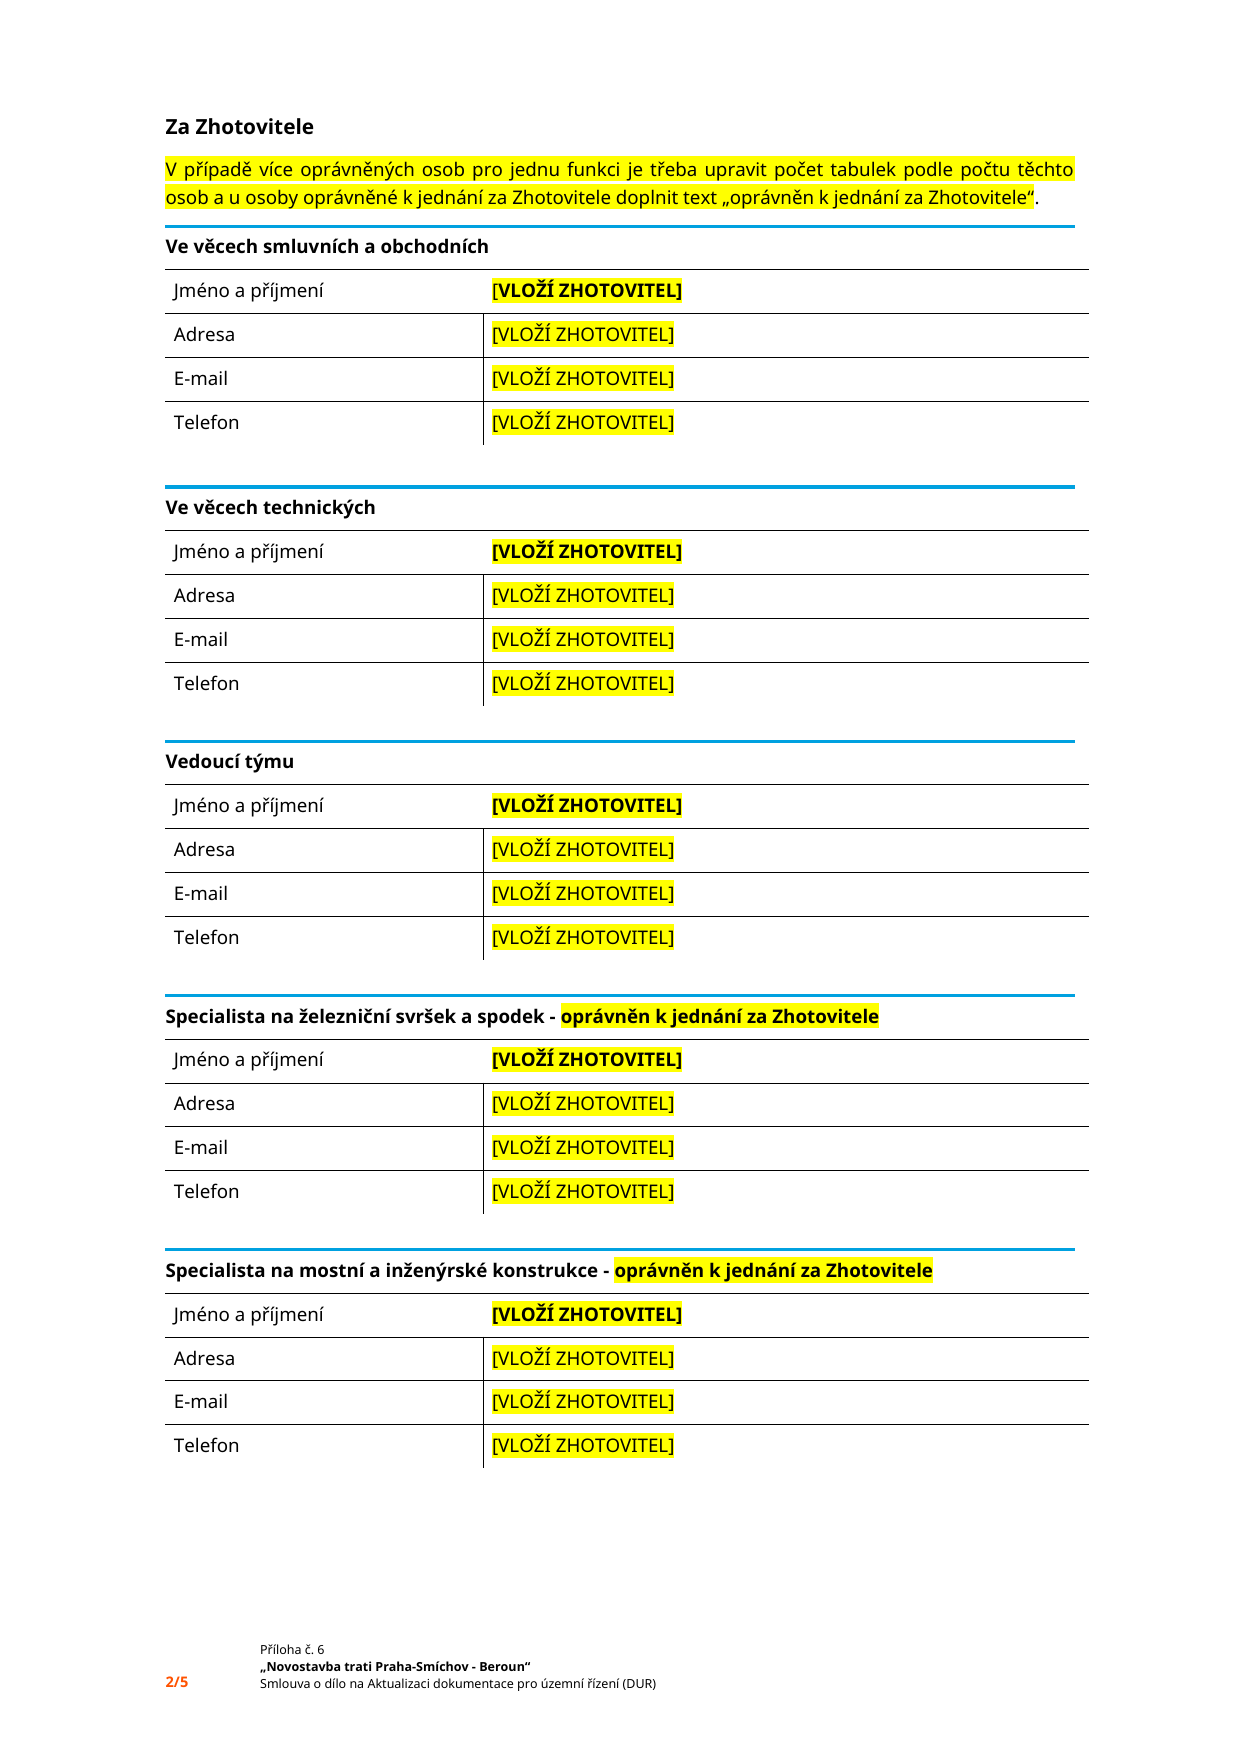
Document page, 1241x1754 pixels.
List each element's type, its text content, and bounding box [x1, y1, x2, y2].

table_cell E-mail [165, 873, 483, 916]
table_cell [VLOŽÍ ZHOTOVITEL] [484, 402, 1089, 445]
table_cell [VLOŽÍ ZHOTOVITEL] [484, 575, 1089, 618]
text V případě více oprávněných osob pro jednu funkci je třeba upravit počet tabulek podle počtu těchto osob a u osoby oprávněné k jednání za Zhotovitele doplnit text „oprávněn k jednání za Zhotovitele“. [165, 181, 1075, 209]
table_cell [VLOŽÍ ZHOTOVITEL] [484, 829, 1089, 872]
table_cell [VLOŽÍ ZHOTOVITEL] [484, 1381, 1089, 1424]
table_cell Telefon [165, 402, 483, 445]
table_cell Telefon [165, 917, 483, 960]
table_cell [VLOŽÍ ZHOTOVITEL] [484, 1425, 1089, 1468]
table_cell [VLOŽÍ ZHOTOVITEL] [484, 1171, 1089, 1214]
table_cell [VLOŽÍ ZHOTOVITEL] [484, 314, 1089, 357]
table_header Jméno a příjmení [165, 1040, 484, 1082]
table_cell [VLOŽÍ ZHOTOVITEL] [484, 663, 1089, 706]
table_cell [VLOŽÍ ZHOTOVITEL] [484, 873, 1089, 916]
table_header [VLOŽÍ ZHOTOVITEL] [484, 531, 1089, 574]
text Specialista na železniční svršek a spodek - oprávněn k jednání za Zhotovitele [165, 997, 1075, 1028]
text Ve věcech smluvních a obchodních [165, 228, 1075, 259]
table_header [VLOŽÍ ZHOTOVITEL] [484, 785, 1089, 828]
table_cell E-mail [165, 1127, 483, 1170]
table_cell [VLOŽÍ ZHOTOVITEL] [484, 619, 1089, 662]
table_header [VLOŽÍ ZHOTOVITEL] [484, 1294, 1089, 1337]
table_cell Adresa [165, 1338, 483, 1380]
table_header [VLOŽÍ ZHOTOVITEL] [484, 1040, 1089, 1082]
table_cell Adresa [165, 314, 483, 357]
table_cell [VLOŽÍ ZHOTOVITEL] [484, 917, 1089, 960]
table_cell [VLOŽÍ ZHOTOVITEL] [484, 358, 1089, 401]
text Ve věcech technických [165, 489, 1075, 520]
table_cell [VLOŽÍ ZHOTOVITEL] [484, 1084, 1089, 1126]
table_header Jméno a příjmení [165, 531, 484, 574]
text Vedoucí týmu [165, 743, 1075, 774]
table_cell E-mail [165, 619, 483, 662]
table_cell Adresa [165, 575, 483, 618]
table_cell Telefon [165, 1425, 483, 1468]
table_cell [VLOŽÍ ZHOTOVITEL] [484, 1127, 1089, 1170]
table_cell E-mail [165, 1381, 483, 1424]
table_cell [VLOŽÍ ZHOTOVITEL] [484, 1338, 1089, 1380]
text Specialista na mostní a inženýrské konstrukce - oprávněn k jednání za Zhotovitele [165, 1251, 1075, 1283]
table_header Jméno a příjmení [165, 785, 484, 828]
table_cell Telefon [165, 663, 483, 706]
table_cell Telefon [165, 1171, 483, 1214]
table_cell Adresa [165, 1084, 483, 1126]
table_header Jméno a příjmení [165, 270, 484, 313]
table_cell E-mail [165, 358, 483, 401]
text Za Zhotovitele [165, 112, 1075, 141]
table_header [VLOŽÍ ZHOTOVITEL] [484, 270, 1089, 313]
table_header Jméno a příjmení [165, 1294, 484, 1337]
table_cell Adresa [165, 829, 483, 872]
